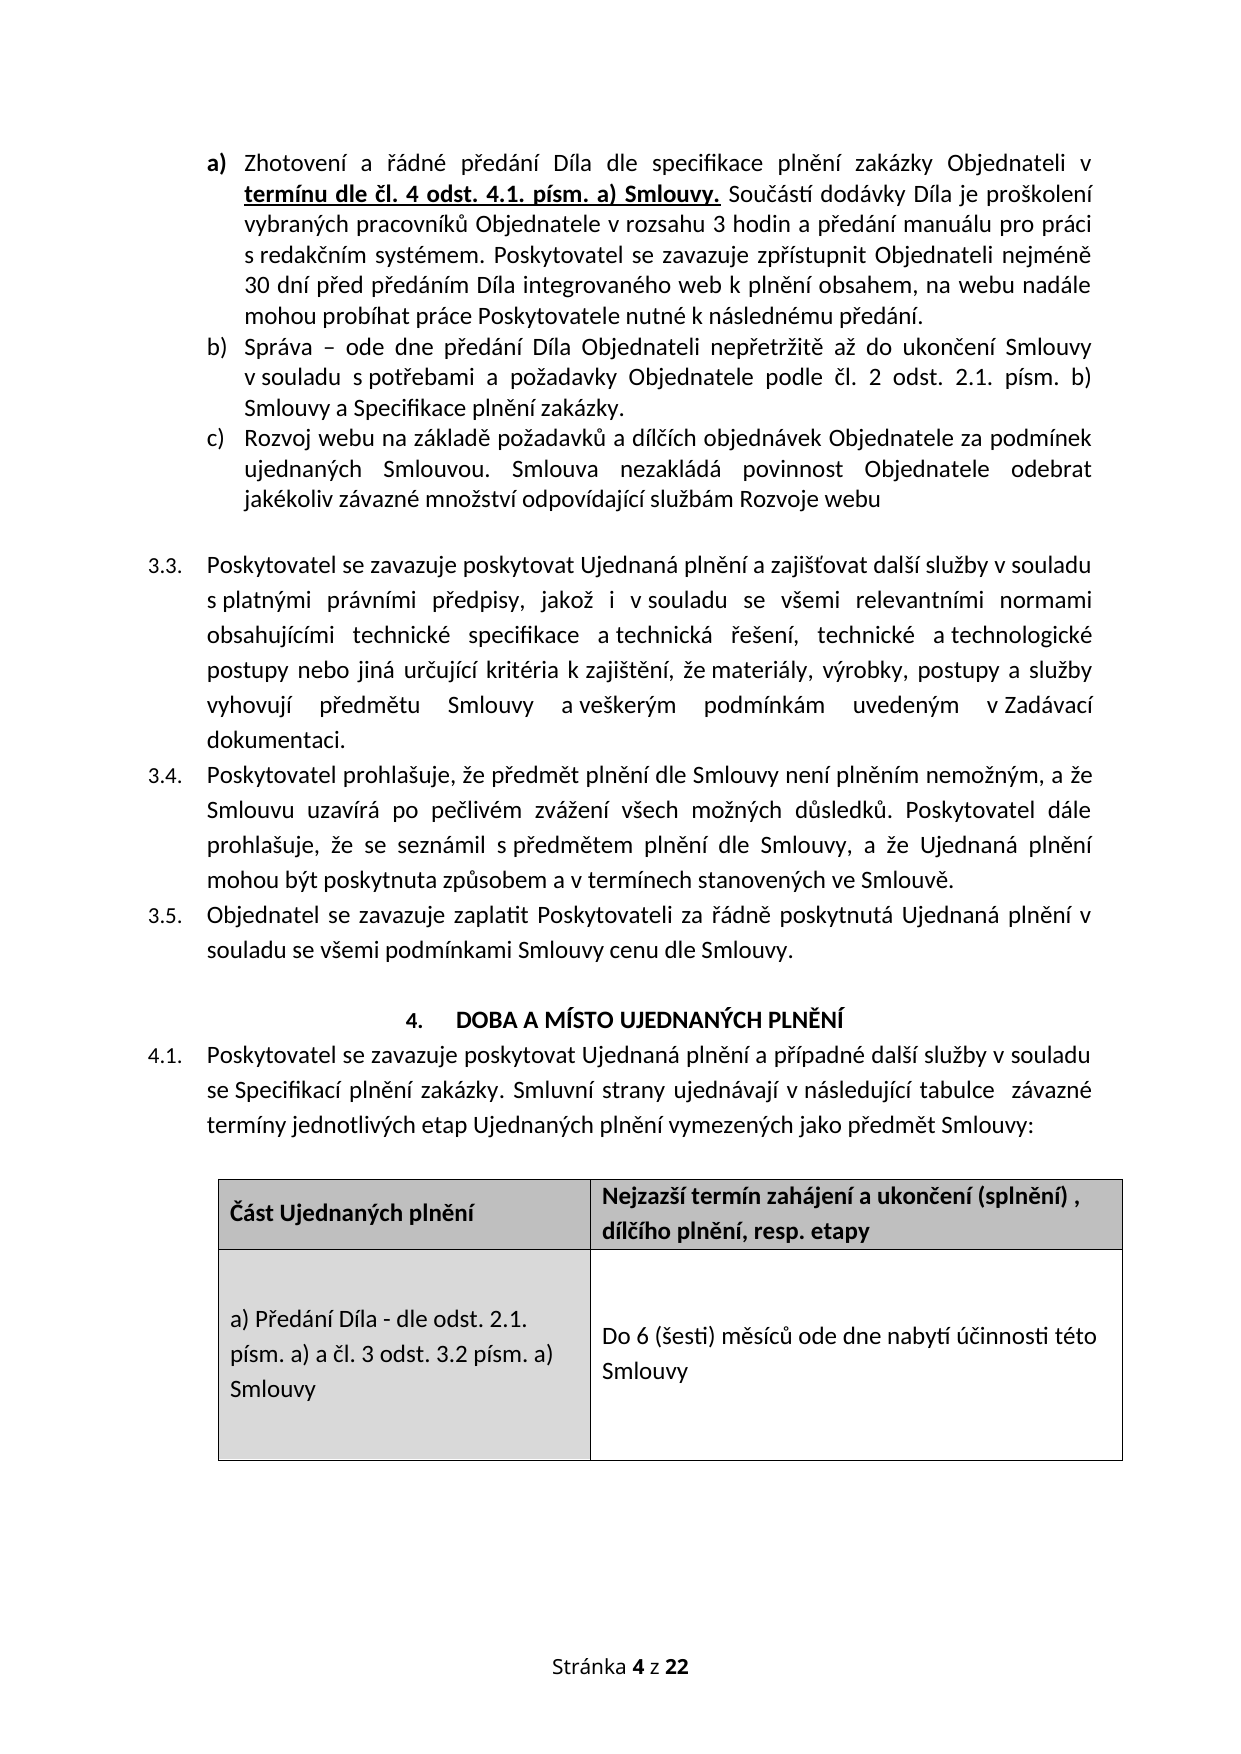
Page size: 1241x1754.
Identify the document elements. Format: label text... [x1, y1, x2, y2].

list Poskytovatel se zavazuje poskytovat Ujednaná plnění a zajišťovat další služby v souladu s platnými právními předpisy, jakož i v souladu se všemi relevantními normami obsahujícími technické specifikace a technická řešení, technické a technologické postupy nebo jiná určující kritéria k zajištění, že materiály, výrobky, postupy a služby vyhovují předmětu Smlouvy a veškerým podmínkám uvedeným v Zadávací dokumentaci. [148, 549, 1093, 754]
table_header Část Ujednaných plnění [219, 1180, 590, 1249]
list Zhotovení a řádné předání Díla dle specifikace plnění zakázky Objednateli v termínu dle čl. 4 odst. 4.1. písm. a) Smlouvy. Součástí dodávky Díla je proškolení vybraných pracovníků Objednatele v rozsahu 3 hodin a předání manuálu pro práci s redakčním systémem. Poskytovatel se zavazuje zpřístupnit Objednateli nejméně 30 dní před předáním Díla integrovaného web k plnění obsahem, na webu nadále mohou probíhat práce Poskytovatele nutné k následnému předání. [207, 148, 1093, 331]
list Objednatel se zavazuje zaplatit Poskytovateli za řádně poskytnutá Ujednaná plnění v souladu se všemi podmínkami Smlouvy cenu dle Smlouvy. [148, 899, 1093, 964]
table_cell a) Předání Díla - dle odst. 2.1. písm. a) a čl. 3 odst. 3.2 písm. a) Smlouvy [219, 1250, 590, 1459]
table_cell Do 6 (šesti) měsíců ode dne nabytí účinnosti této Smlouvy [591, 1250, 1122, 1459]
subtitle DOBA A MÍSTO UJEDNANÝCH PLNĚNÍ [156, 1004, 1093, 1034]
table_header Nejzazší termín zahájení a ukončení (splnění) , dílčího plnění, resp. etapy [591, 1180, 1122, 1249]
list Poskytovatel prohlašuje, že předmět plnění dle Smlouvy není plněním nemožným, a že Smlouvu uzavírá po pečlivém zvážení všech možných důsledků. Poskytovatel dále prohlašuje, že se seznámil s předmětem plnění dle Smlouvy, a že Ujednaná plnění mohou být poskytnuta způsobem a v termínech stanovených ve Smlouvě. [148, 759, 1093, 894]
list Správa – ode dne předání Díla Objednateli nepřetržitě až do ukončení Smlouvy v souladu s potřebami a požadavky Objednatele podle čl. 2 odst. 2.1. písm. b) Smlouvy a Specifikace plnění zakázky. [207, 331, 1093, 422]
list Rozvoj webu na základě požadavků a dílčích objednávek Objednatele za podmínek ujednaných Smlouvou. Smlouva nezakládá povinnost Objednatele odebrat jakékoliv závazné množství odpovídající službám Rozvoje webu [207, 422, 1093, 514]
list Poskytovatel se zavazuje poskytovat Ujednaná plnění a případné další služby v souladu se Specifikací plnění zakázky. Smluvní strany ujednávají v následující tabulce závazné termíny jednotlivých etap Ujednaných plnění vymezených jako předmět Smlouvy: [148, 1039, 1093, 1139]
